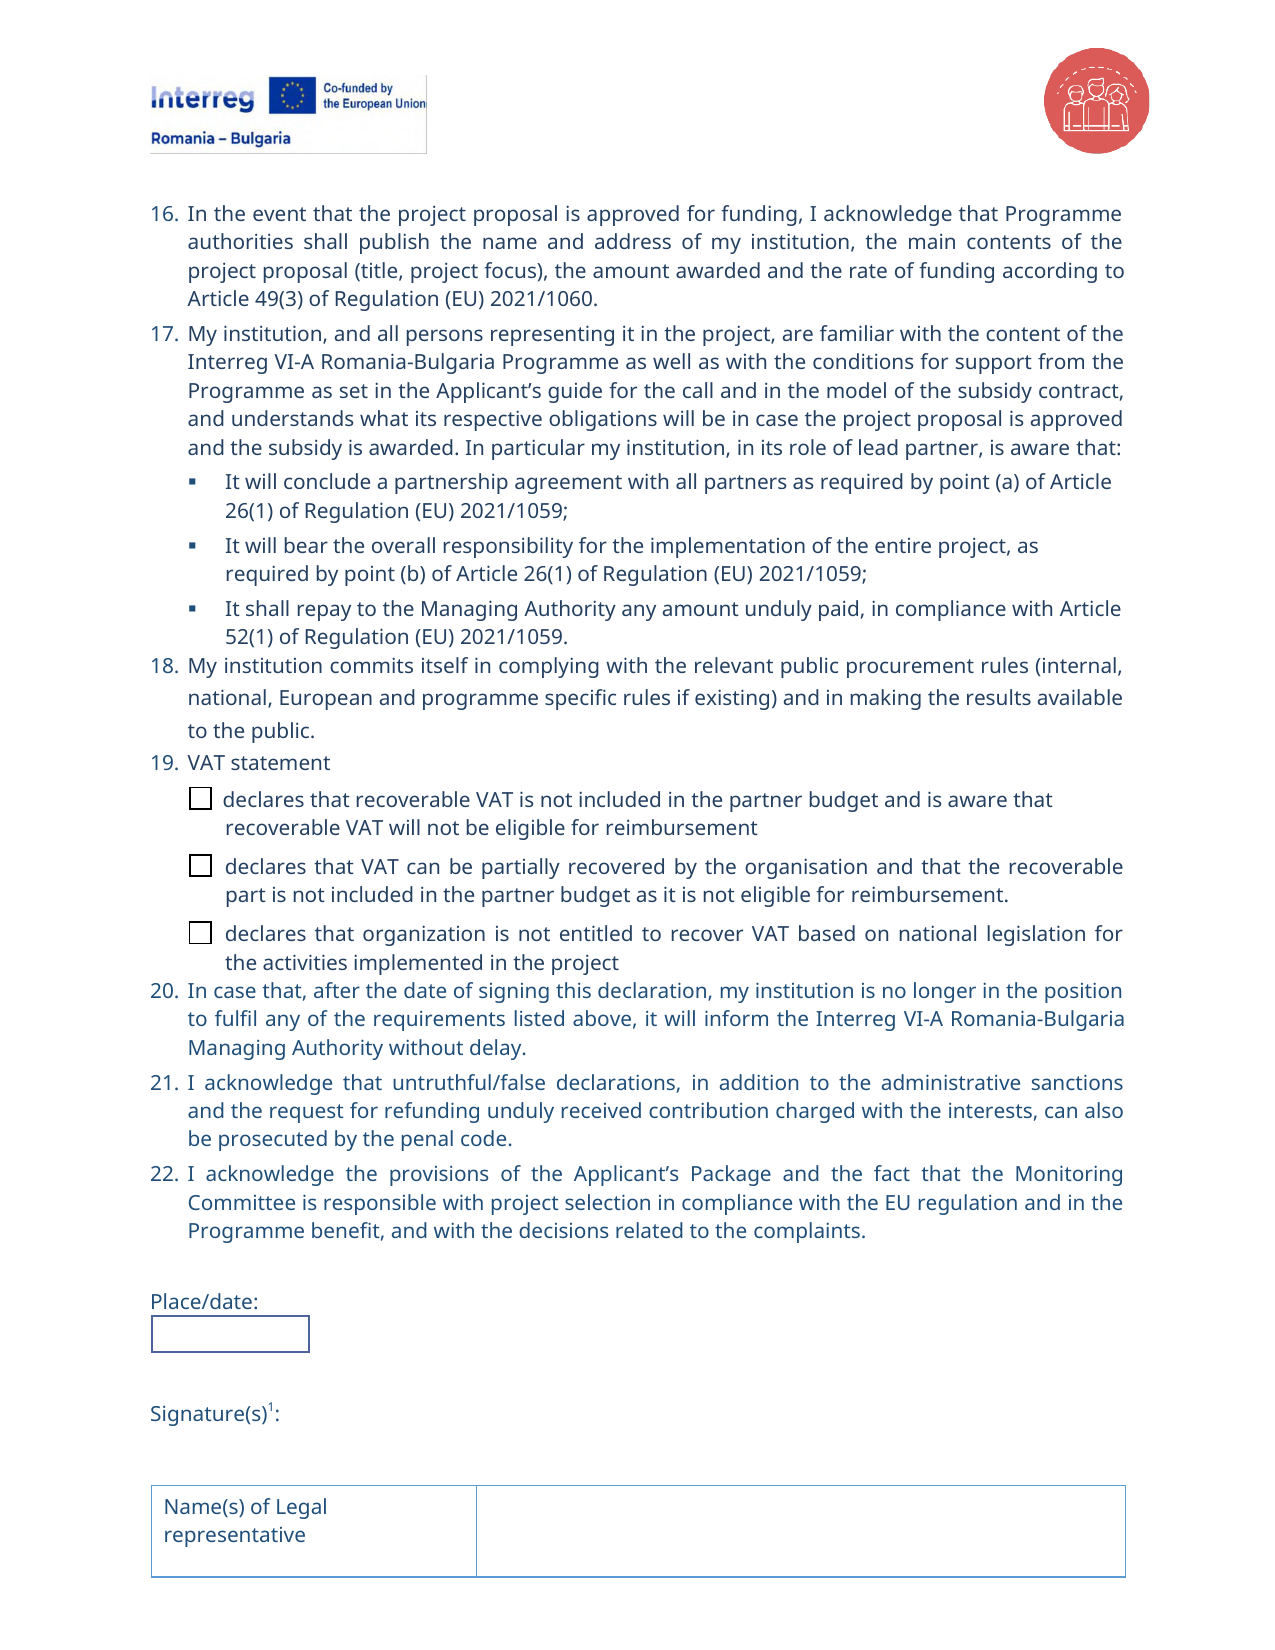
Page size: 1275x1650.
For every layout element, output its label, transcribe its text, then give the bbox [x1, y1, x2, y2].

list VAT statement [150, 748, 1137, 777]
list In the event that the project proposal is approved for funding, I acknowledge that Programme authorities shall publish the name and address of my institution, the main contents of the project proposal (title, project focus), the amount awarded and the rate of funding according to Article 49(3) of Regulation (EU) 2021/1060. [150, 199, 1124, 313]
text declares that VAT can be partially recovered by the organisation and that the recoverable part is not included in the partner budget as it is not eligible for reimbursement. [224, 852, 1124, 909]
text declares that recoverable VAT is not included in the partner budget and is aware that recoverable VAT will not be eligible for reimbursement [222, 785, 1137, 842]
picture [150, 75, 427, 154]
list My institution, and all persons representing it in the project, are familiar with the content of the Interreg VI-A Romania-Bulgaria Programme as well as with the conditions for support from the Programme as set in the Applicant’s guide for the call and in the model of the subsidy contract, and understands what its respective obligations will be in case the project proposal is approved and the subsidy is awarded. In particular my institution, in its role of lead partner, is aware that: [150, 319, 1126, 461]
list It will conclude a partnership agreement with all partners as required by point (a) of Article 26(1) of Regulation (EU) 2021/1059; [187, 467, 1125, 524]
list It shall repay to the Managing Authority any amount unduly paid, in compliance with Article 52(1) of Regulation (EU) 2021/1059. [187, 594, 1125, 651]
text declares that organization is not entitled to recover VAT based on national legislation for the activities implemented in the project [224, 919, 1124, 976]
text Signature(s)1: [150, 1399, 1137, 1427]
table_header [477, 1486, 1125, 1576]
text Place/date: [150, 1287, 1137, 1316]
list I acknowledge that untruthful/false declarations, in addition to the administrative sanctions and the request for refunding unduly received contribution charged with the interests, can also be prosecuted by the penal code. [150, 1068, 1124, 1153]
list I acknowledge the provisions of the Applicant’s Package and the fact that the Monitoring Committee is responsible with project selection in compliance with the EU regulation and in the Programme benefit, and with the decisions related to the complaints. [150, 1159, 1125, 1244]
list My institution commits itself in complying with the relevant public procurement rules (internal, national, European and programme specific rules if existing) and in making the results available to the public. [150, 651, 1125, 744]
table_header Name(s) of Legal representative [152, 1486, 476, 1576]
list It will bear the overall responsibility for the implementation of the entire project, as required by point (b) of Article 26(1) of Regulation (EU) 2021/1059; [187, 531, 1124, 588]
picture [1043, 47, 1150, 154]
list In case that, after the date of signing this declaration, my institution is no longer in the position to fulfil any of the requirements listed above, it will inform the Interreg VI-A Romania-Bulgaria Managing Authority without delay. [150, 976, 1126, 1061]
